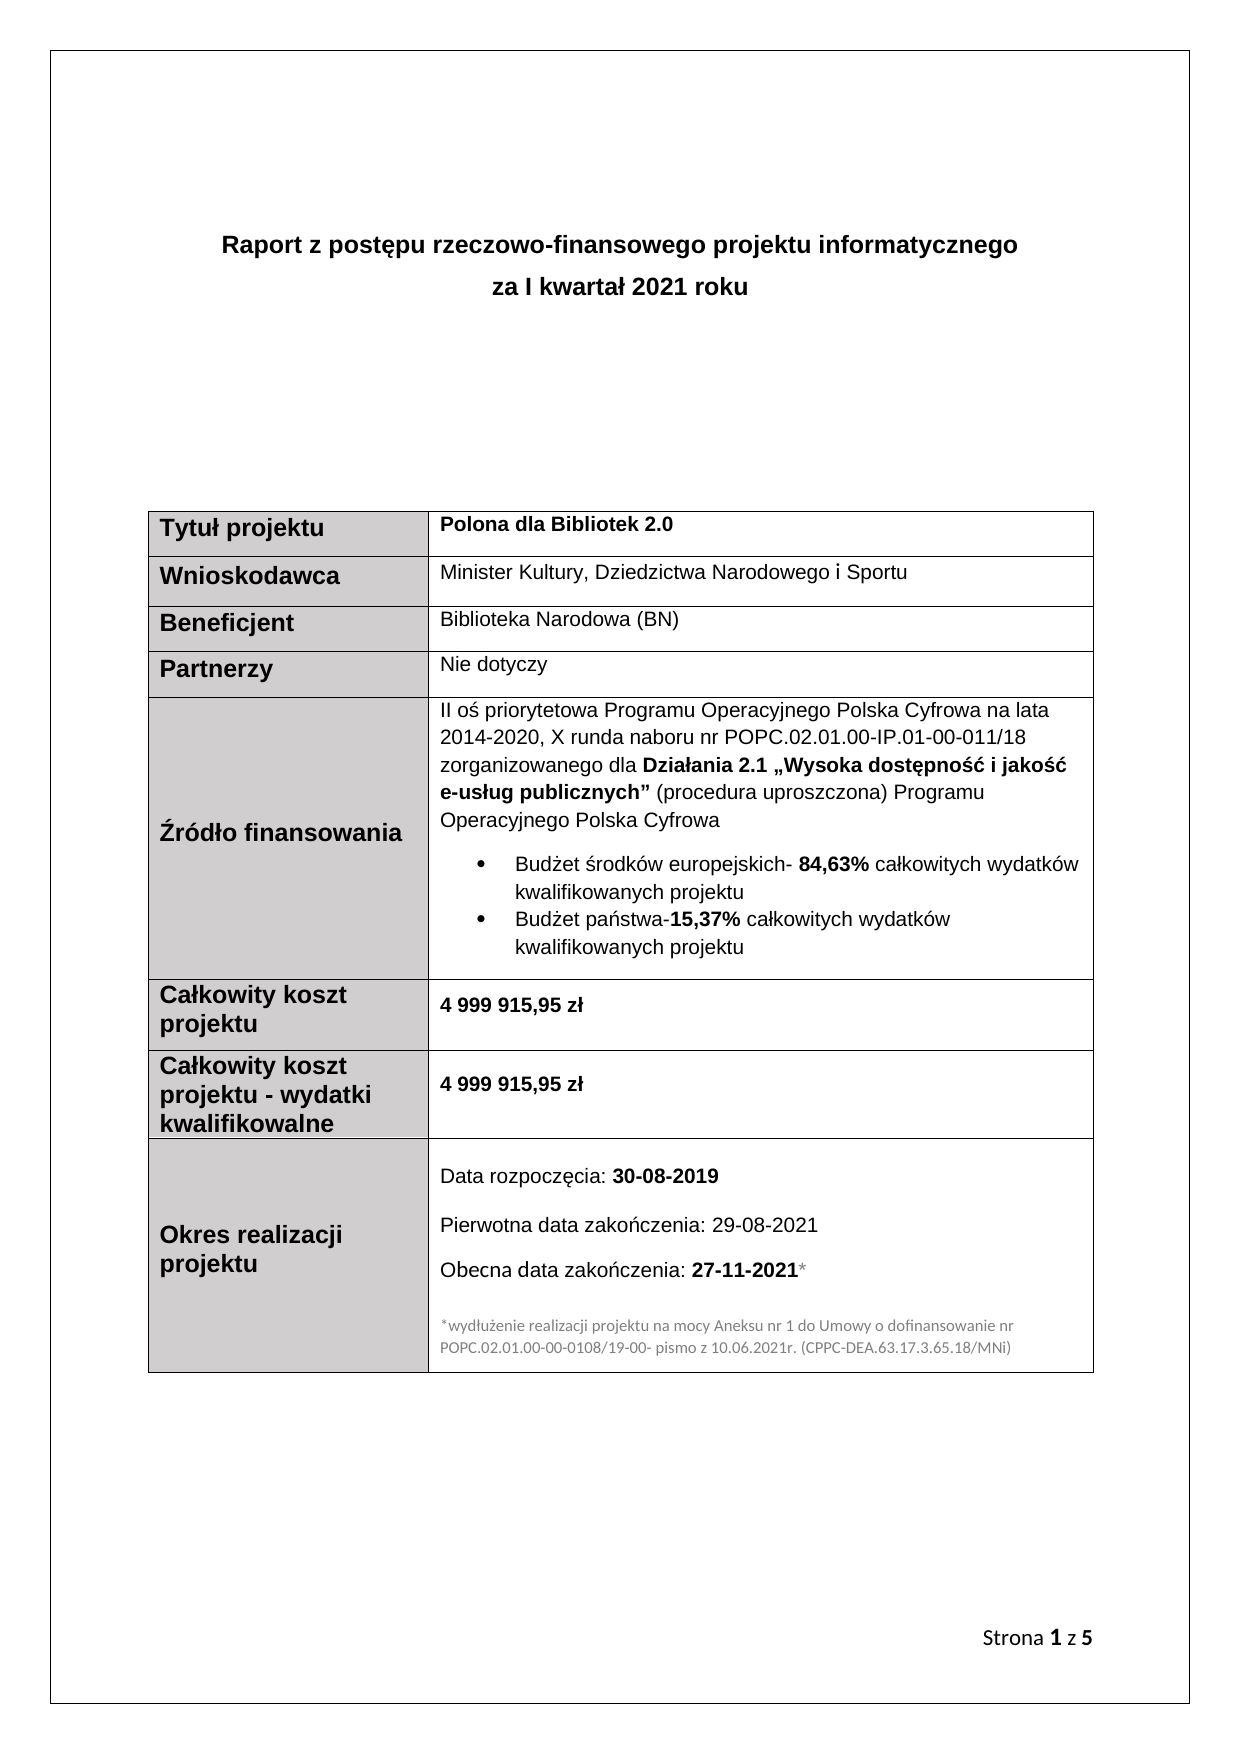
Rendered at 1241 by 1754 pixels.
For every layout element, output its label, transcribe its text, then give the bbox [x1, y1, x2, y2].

subtitle za I kwartał 2021 roku [148, 271, 1093, 300]
table_cell Źródło finansowania [149, 698, 428, 979]
table_cell Biblioteka Narodowa (BN) [429, 607, 1093, 651]
table_cell Partnerzy [149, 652, 428, 697]
table_cell 4 999 915,95 zł [429, 980, 1093, 1050]
table_cell Data rozpoczęcia: 30-08-2019 Pierwotna data zakończenia: 29-08-2021 Obecna data zakończenia: 27-11-2021* *wydłużenie realizacji projektu na mocy Aneksu nr 1 do Umowy o dofinansowanie nr POPC.02.01.00-00-0108/19-00- pismo z 10.06.2021r. (CPPC-DEA.63.17.3.65.18/MNi) [429, 1139, 1093, 1372]
table_cell Całkowity koszt projektu [149, 980, 428, 1050]
table_cell Minister Kultury, Dziedzictwa Narodowego i Sportu [429, 557, 1093, 606]
table_header Polona dla Bibliotek 2.0 [429, 512, 1093, 556]
table_cell II oś priorytetowa Programu Operacyjnego Polska Cyfrowa na lata 2014-2020, X runda naboru nr POPC.02.01.00-IP.01-00-011/18 zorganizowanego dla Działania 2.1 „Wysoka dostępność i jakość e-usług publicznych” (procedura uproszczona) Programu Operacyjnego Polska Cyfrowa Budżet środków europejskich- 84,63% całkowitych wydatków kwalifikowanych projektu Budżet państwa-15,37% całkowitych wydatków kwalifikowanych projektu [429, 698, 1093, 979]
subtitle Raport z postępu rzeczowo-finansowego projektu informatycznego [148, 230, 1093, 259]
table_cell Całkowity koszt projektu - wydatki kwalifikowalne [149, 1051, 428, 1137]
table_cell Beneficjent [149, 607, 428, 651]
table_cell Nie dotyczy [429, 652, 1093, 697]
table_header Tytuł projektu [149, 512, 428, 556]
table_cell Okres realizacji projektu [149, 1139, 428, 1372]
table_cell Wnioskodawca [149, 557, 428, 606]
table_cell 4 999 915,95 zł [429, 1051, 1093, 1137]
